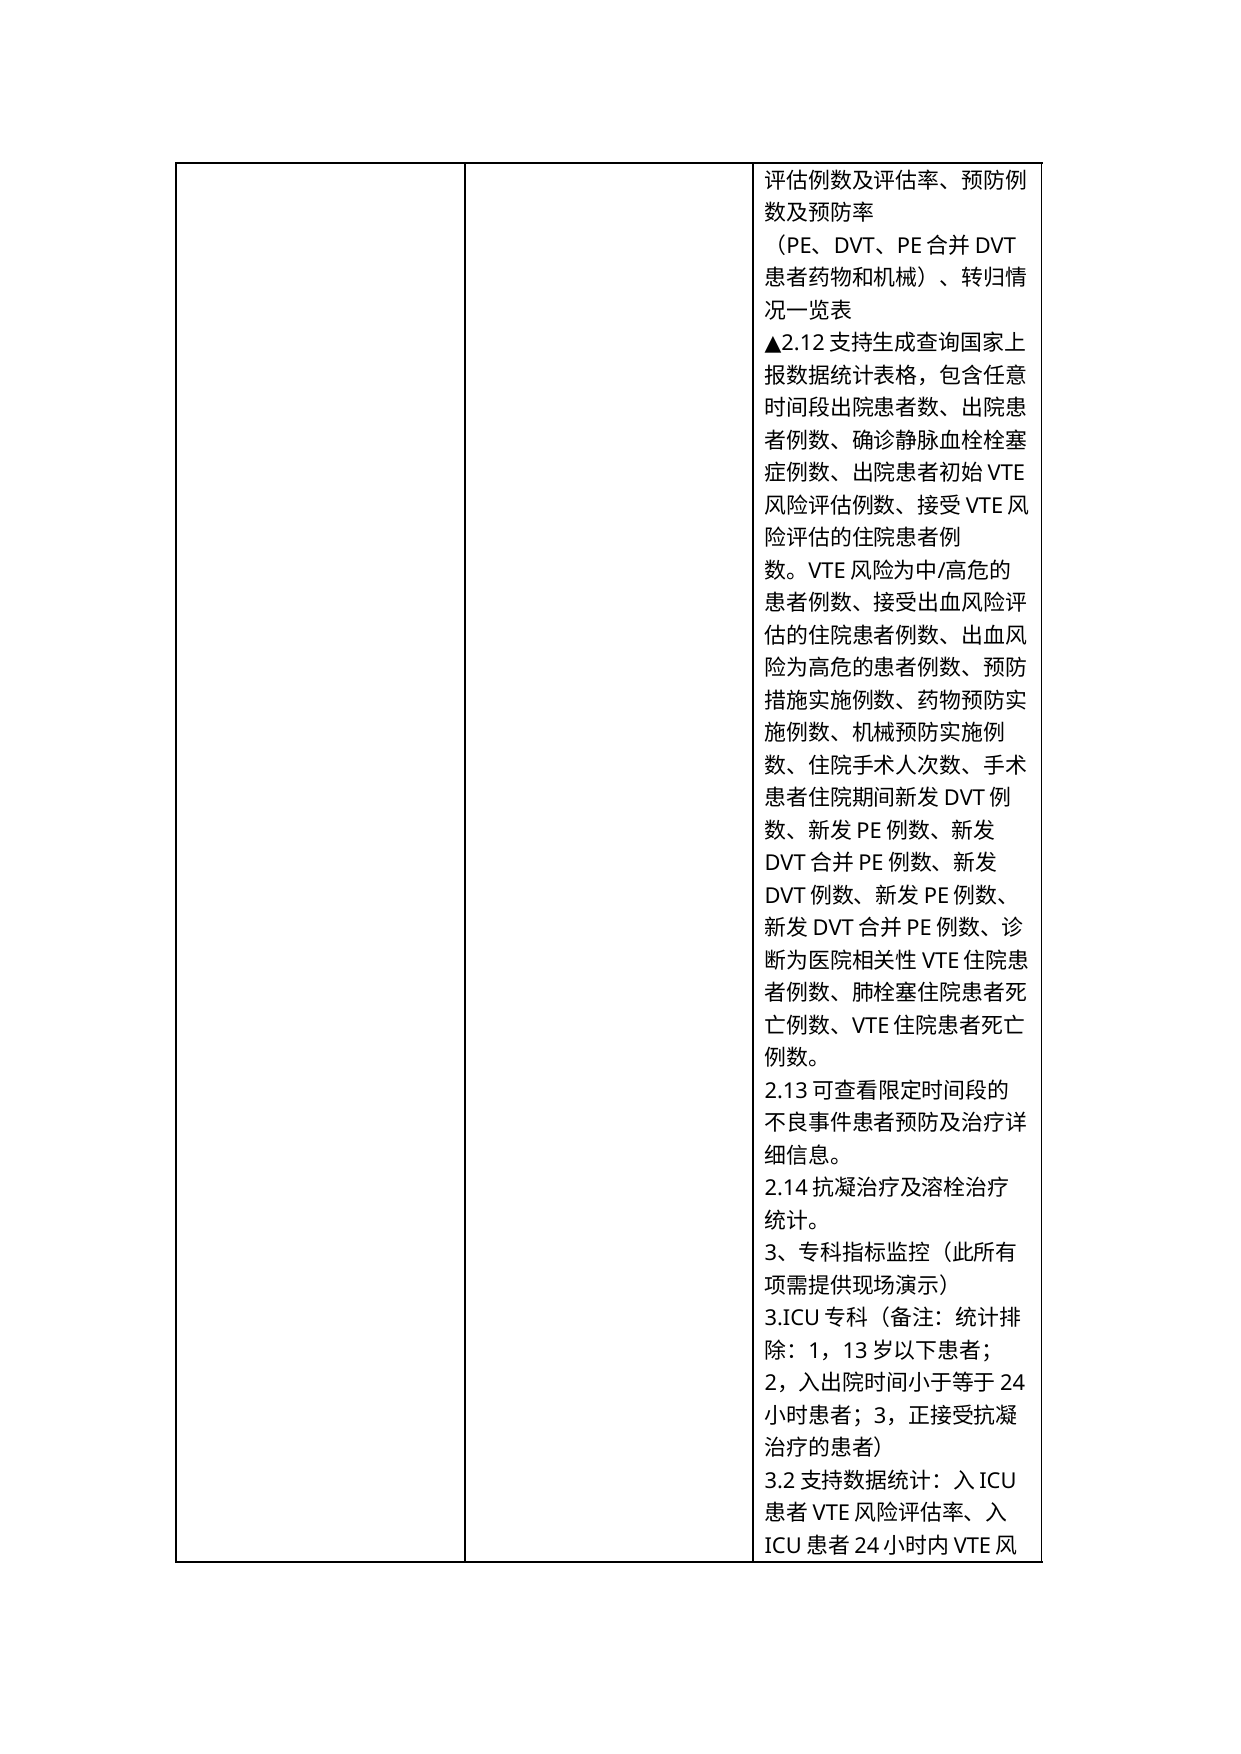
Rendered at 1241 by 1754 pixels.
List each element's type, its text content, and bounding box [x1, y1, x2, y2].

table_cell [754, 164, 1041, 1561]
table_cell 1 [177, 164, 464, 1561]
table_cell [466, 164, 752, 1561]
